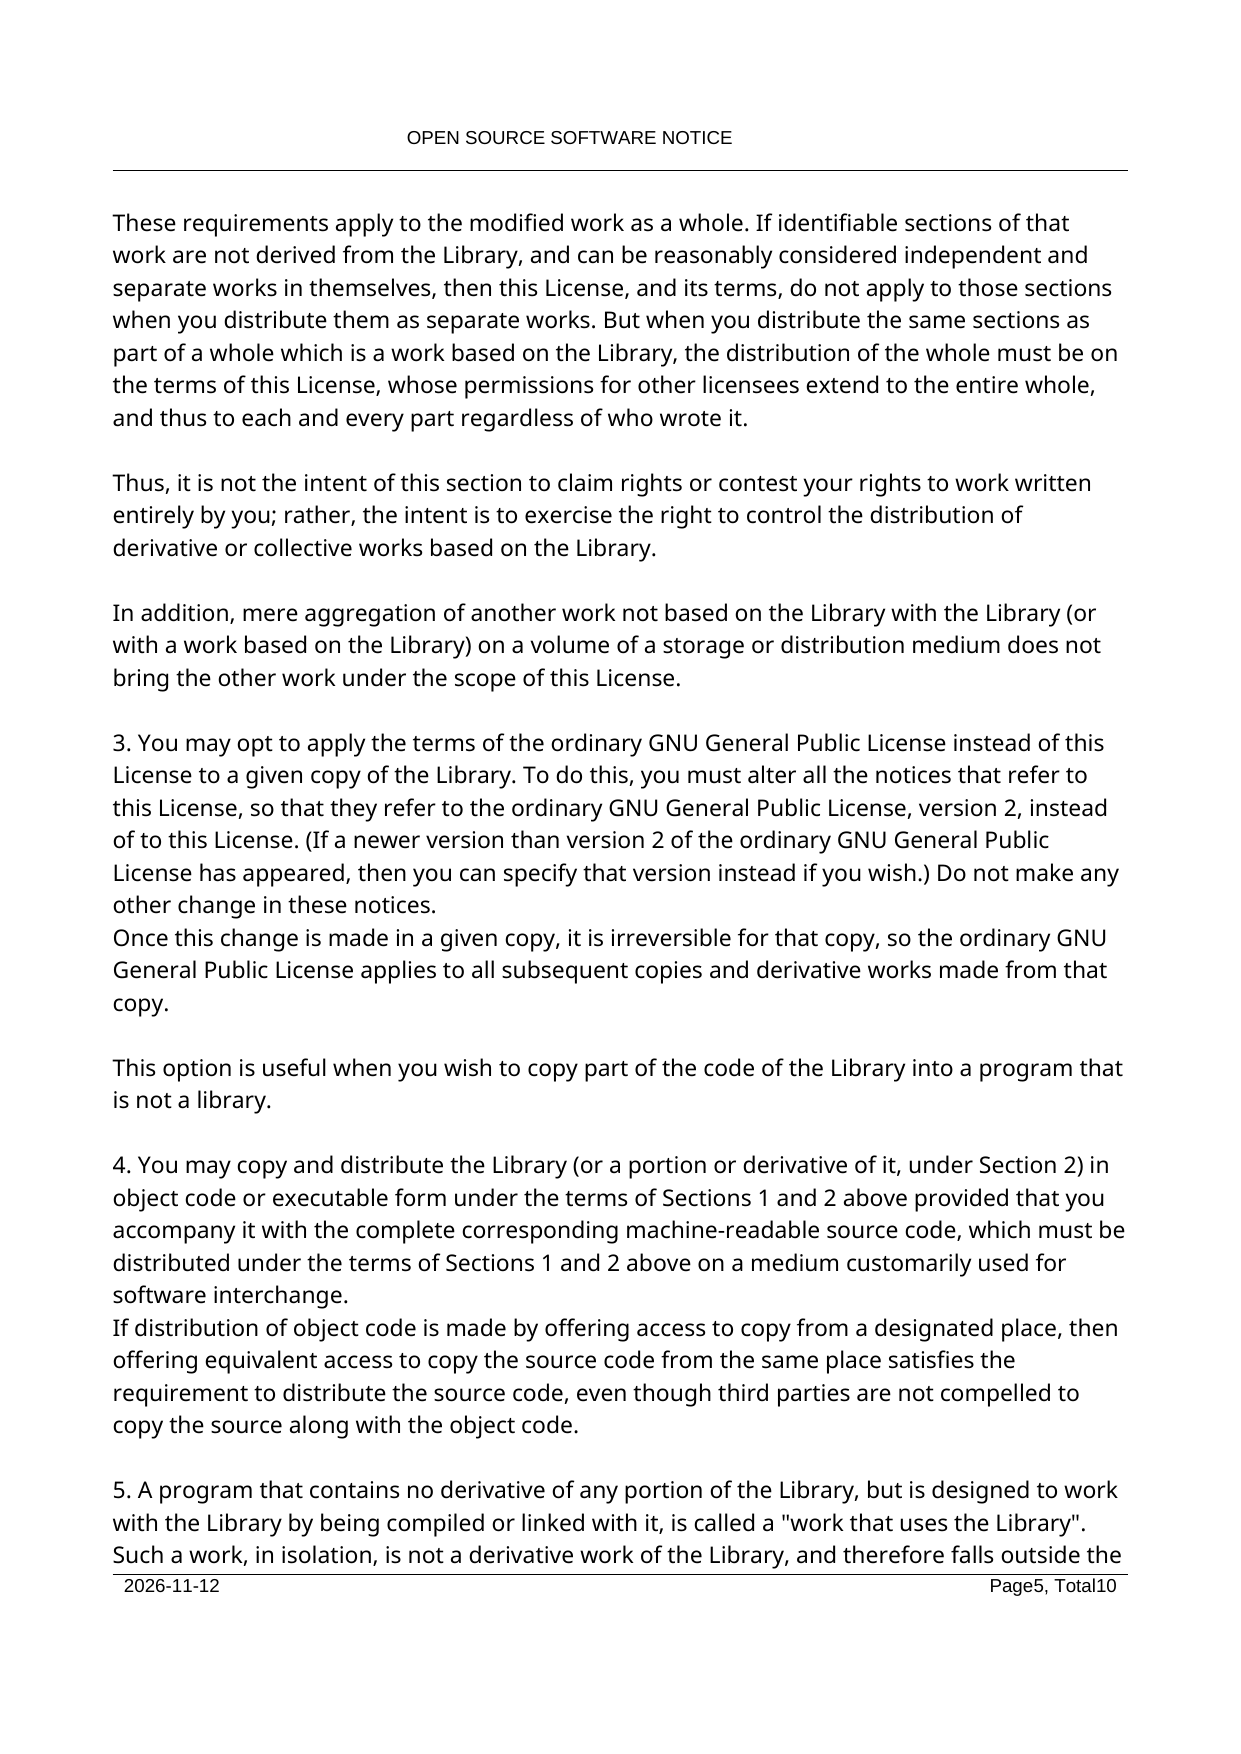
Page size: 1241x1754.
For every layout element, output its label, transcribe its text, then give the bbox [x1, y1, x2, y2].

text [112, 1474, 1128, 1571]
text 4. You may copy and distribute the Library (or a portion or derivative of it, under Section 2) in object code or executable form under the terms of Sections 1 and 2 above provided that you accompany it with the complete corresponding machine-readable source code, which must be distributed under the terms of Sections 1 and 2 above on a medium customarily used for software interchange. [112, 1149, 1128, 1311]
text This option is useful when you wish to copy part of the code of the Library into a program that is not a library. [112, 1051, 1128, 1116]
text Once this change is made in a given copy, it is irreversible for that copy, so the ordinary GNU General Public License applies to all subsequent copies and derivative works made from that copy. [112, 921, 1128, 1019]
text If distribution of object code is made by offering access to copy from a designated place, then offering equivalent access to copy the source code from the same place satisfies the requirement to distribute the source code, even though third parties are not compelled to copy the source along with the object code. [112, 1311, 1128, 1441]
text Thus, it is not the intent of this section to claim rights or contest your rights to work written entirely by you; rather, the intent is to exercise the right to control the distribution of derivative or collective works based on the Library. [112, 466, 1128, 564]
text 3. You may opt to apply the terms of the ordinary GNU General Public License instead of this License to a given copy of the Library. To do this, you must alter all the notices that refer to this License, so that they refer to the ordinary GNU General Public License, version 2, instead of to this License. (If a newer version than version 2 of the ordinary GNU General Public License has appeared, then you can specify that version instead if you wish.) Do not make any other change in these notices. [112, 726, 1128, 921]
text These requirements apply to the modified work as a whole. If identifiable sections of that work are not derived from the Library, and can be reasonably considered independent and separate works in themselves, then this License, and its terms, do not apply to those sections when you distribute them as separate works. But when you distribute the same sections as part of a whole which is a work based on the Library, the distribution of the whole must be on the terms of this License, whose permissions for other licensees extend to the entire whole, and thus to each and every part regardless of who wrote it. [112, 206, 1128, 434]
text In addition, mere aggregation of another work not based on the Library with the Library (or with a work based on the Library) on a volume of a storage or distribution medium does not bring the other work under the scope of this License. [112, 596, 1128, 694]
